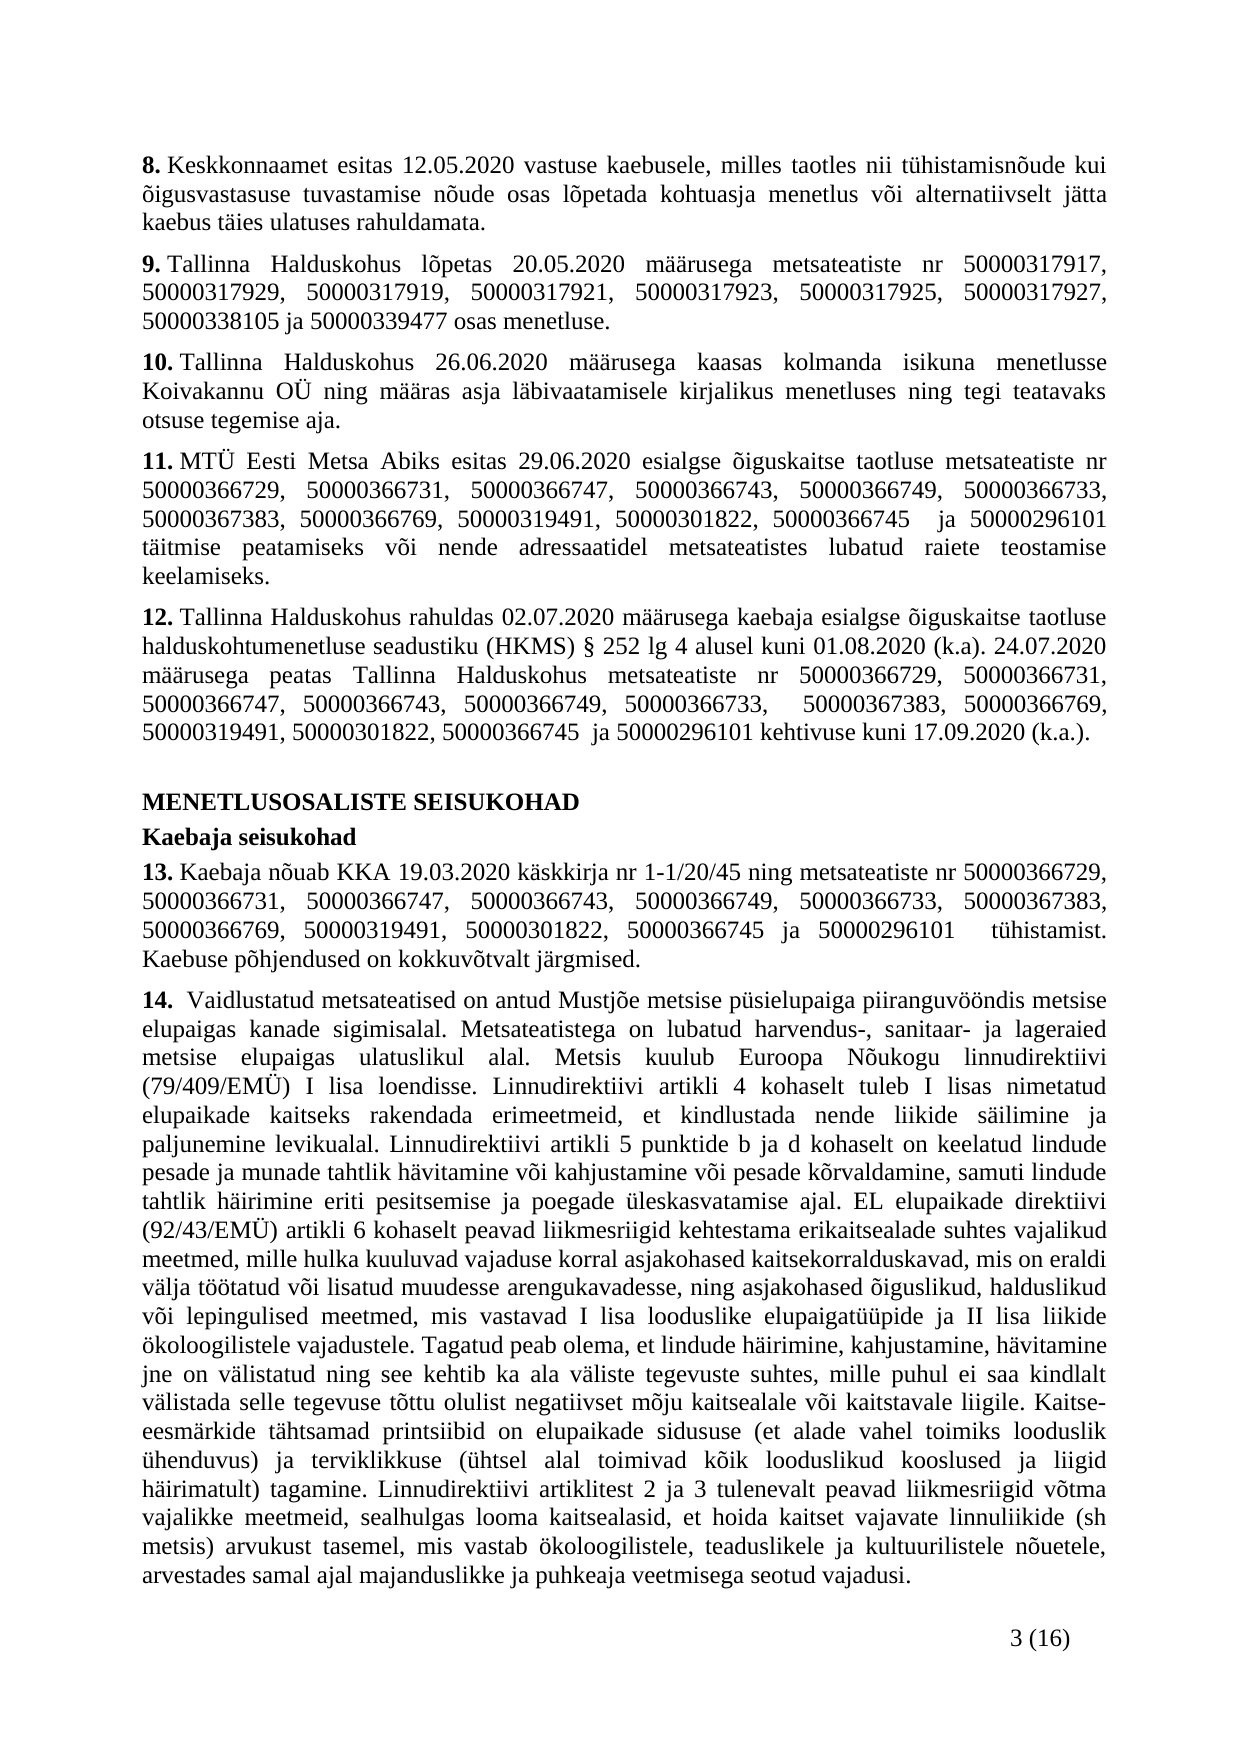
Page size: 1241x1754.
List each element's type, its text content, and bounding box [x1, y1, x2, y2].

text Tallinna Halduskohus lõpetas 20.05.2020 määrusega metsateatiste nr 50000317917, 50000317929, 50000317919, 50000317921, 50000317923, 50000317925, 50000317927, 50000338105 ja 50000339477 osas menetluse. [142, 249, 1107, 335]
subtitle Kaebaja seisukohad [142, 822, 1122, 851]
subtitle MENETLUSOSALISTE SEISUKOHAD [142, 787, 1122, 816]
text Tallinna Halduskohus 26.06.2020 määrusega kaasas kolmanda isikuna menetlusse Koivakannu OÜ ning määras asja läbivaatamisele kirjalikus menetluses ning tegi teatavaks otsuse tegemise aja. [142, 347, 1107, 434]
text Vaidlustatud metsateatised on antud Mustjõe metsise püsielupaiga piiranguvööndis metsise elupaigas kanade sigimisalal. Metsateatistega on lubatud harvendus-, sanitaar- ja lageraied metsise elupaigas ulatuslikul alal. Metsis kuulub Euroopa Nõukogu linnudirektiivi (79/409/EMÜ) I lisa loendisse. Linnudirektiivi artikli 4 kohaselt tuleb I lisas nimetatud elupaikade kaitseks rakendada erimeetmeid, et kindlustada nende liikide säilimine ja paljunemine levikualal. Linnudirektiivi artikli 5 punktide b ja d kohaselt on keelatud lindude pesade ja munade tahtlik hävitamine või kahjustamine või pesade kõrvaldamine, samuti lindude tahtlik häirimine eriti pesitsemise ja poegade üleskasvatamise ajal. EL elupaikade direktiivi (92/43/EMÜ) artikli 6 kohaselt peavad liikmesriigid kehtestama erikaitsealade suhtes vajalikud meetmed, mille hulka kuuluvad vajaduse korral asjakohased kaitsekorralduskavad, mis on eraldi välja töötatud või lisatud muudesse arengukavadesse, ning asjakohased õiguslikud, halduslikud või lepingulised meetmed, mis vastavad I lisa looduslike elupaigatüüpide ja II lisa liikide ökoloogilistele vajadustele. Tagatud peab olema, et lindude häirimine, kahjustamine, hävitamine jne on välistatud ning see kehtib ka ala väliste tegevuste suhtes, mille puhul ei saa kindlalt välistada selle tegevuse tõttu olulist negatiivset mõju kaitsealale või kaitstavale liigile. Kaitse-eesmärkide tähtsamad printsiibid on elupaikade sidususe (et alade vahel toimiks looduslik ühenduvus) ja terviklikkuse (ühtsel alal toimivad kõik looduslikud kooslused ja liigid häirimatult) tagamine. Linnudirektiivi artiklitest 2 ja 3 tulenevalt peavad liikmesriigid võtma vajalikke meetmeid, sealhulgas looma kaitsealasid, et hoida kaitset vajavate linnuliikide (sh metsis) arvukust tasemel, mis vastab ökoloogilistele, teaduslikele ja kultuurilistele nõuetele, arvestades samal ajal majanduslikke ja puhkeaja veetmisega seotud vajadusi. [142, 985, 1107, 1589]
text Tallinna Halduskohus rahuldas 02.07.2020 määrusega kaebaja esialgse õiguskaitse taotluse halduskohtumenetluse seadustiku (HKMS) § 252 lg 4 alusel kuni 01.08.2020 (k.a). 24.07.2020 määrusega peatas Tallinna Halduskohus metsateatiste nr 50000366729, 50000366731, 50000366747, 50000366743, 50000366749, 50000366733, 50000367383, 50000366769, 50000319491, 50000301822, 50000366745 ja 50000296101 kehtivuse kuni 17.09.2020 (k.a.). [142, 602, 1107, 746]
text MTÜ Eesti Metsa Abiks esitas 29.06.2020 esialgse õiguskaitse taotluse metsateatiste nr 50000366729, 50000366731, 50000366747, 50000366743, 50000366749, 50000366733, 50000367383, 50000366769, 50000319491, 50000301822, 50000366745 ja 50000296101 täitmise peatamiseks või nende adressaatidel metsateatistes lubatud raiete teostamise keelamiseks. [142, 446, 1107, 590]
text Kaebaja nõuab KKA 19.03.2020 käskkirja nr 1-1/20/45 ning metsateatiste nr 50000366729, 50000366731, 50000366747, 50000366743, 50000366749, 50000366733, 50000367383, 50000366769, 50000319491, 50000301822, 50000366745 ja 50000296101 tühistamist. Kaebuse põhjendused on kokkuvõtvalt järgmised. [142, 857, 1107, 972]
text Keskkonnaamet esitas 12.05.2020 vastuse kaebusele, milles taotles nii tühistamisnõude kui õigusvastasuse tuvastamise nõude osas lõpetada kohtuasja menetlus või alternatiivselt jätta kaebus täies ulatuses rahuldamata. [142, 150, 1107, 236]
